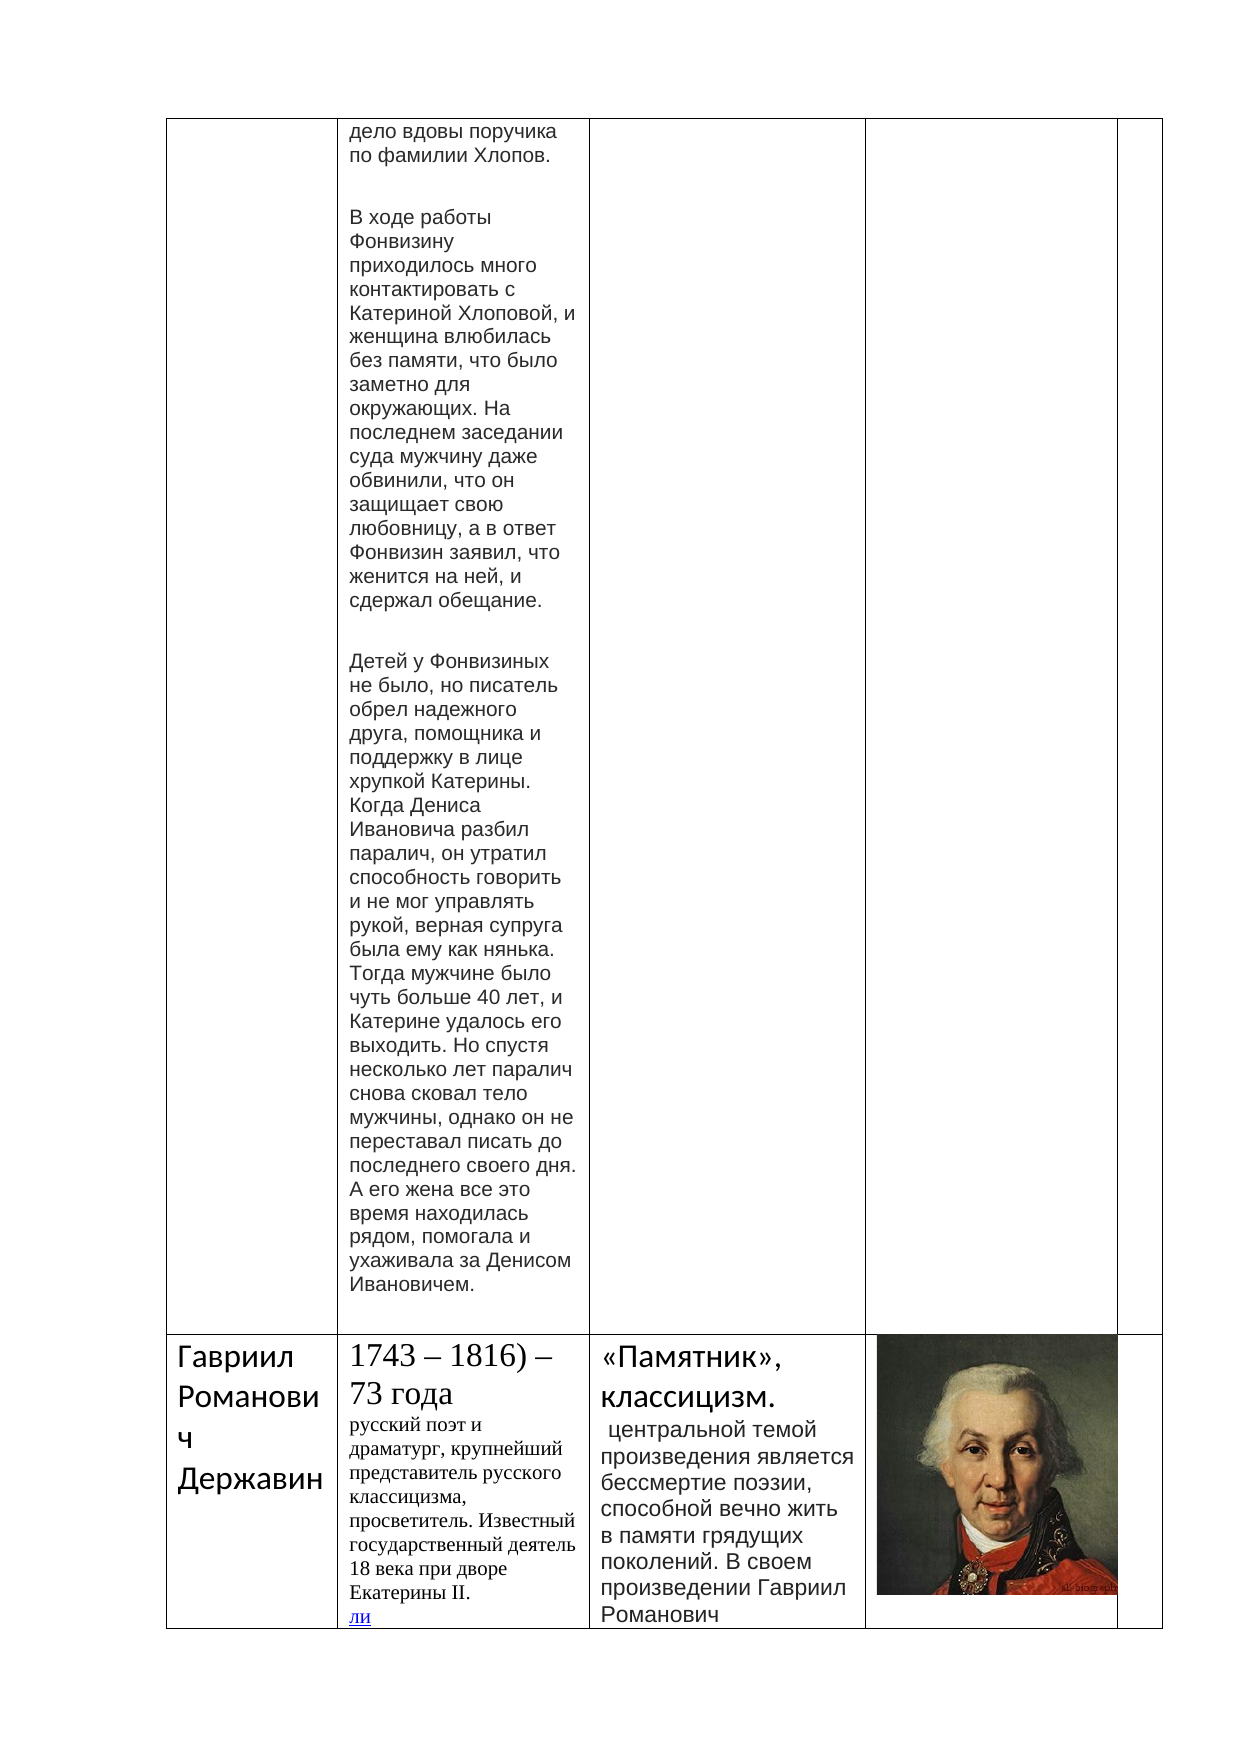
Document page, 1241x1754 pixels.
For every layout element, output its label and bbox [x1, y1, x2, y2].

table_cell [1118, 119, 1162, 1334]
table_cell [590, 119, 865, 1334]
table_cell [167, 119, 337, 1334]
table_cell [590, 1335, 865, 1628]
table_cell [866, 119, 1117, 1334]
picture [876, 1334, 1118, 1595]
table_cell [167, 1335, 337, 1628]
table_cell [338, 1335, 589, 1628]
table_cell [866, 1335, 1117, 1628]
table_cell [1118, 1335, 1162, 1628]
table_cell [338, 119, 589, 1334]
